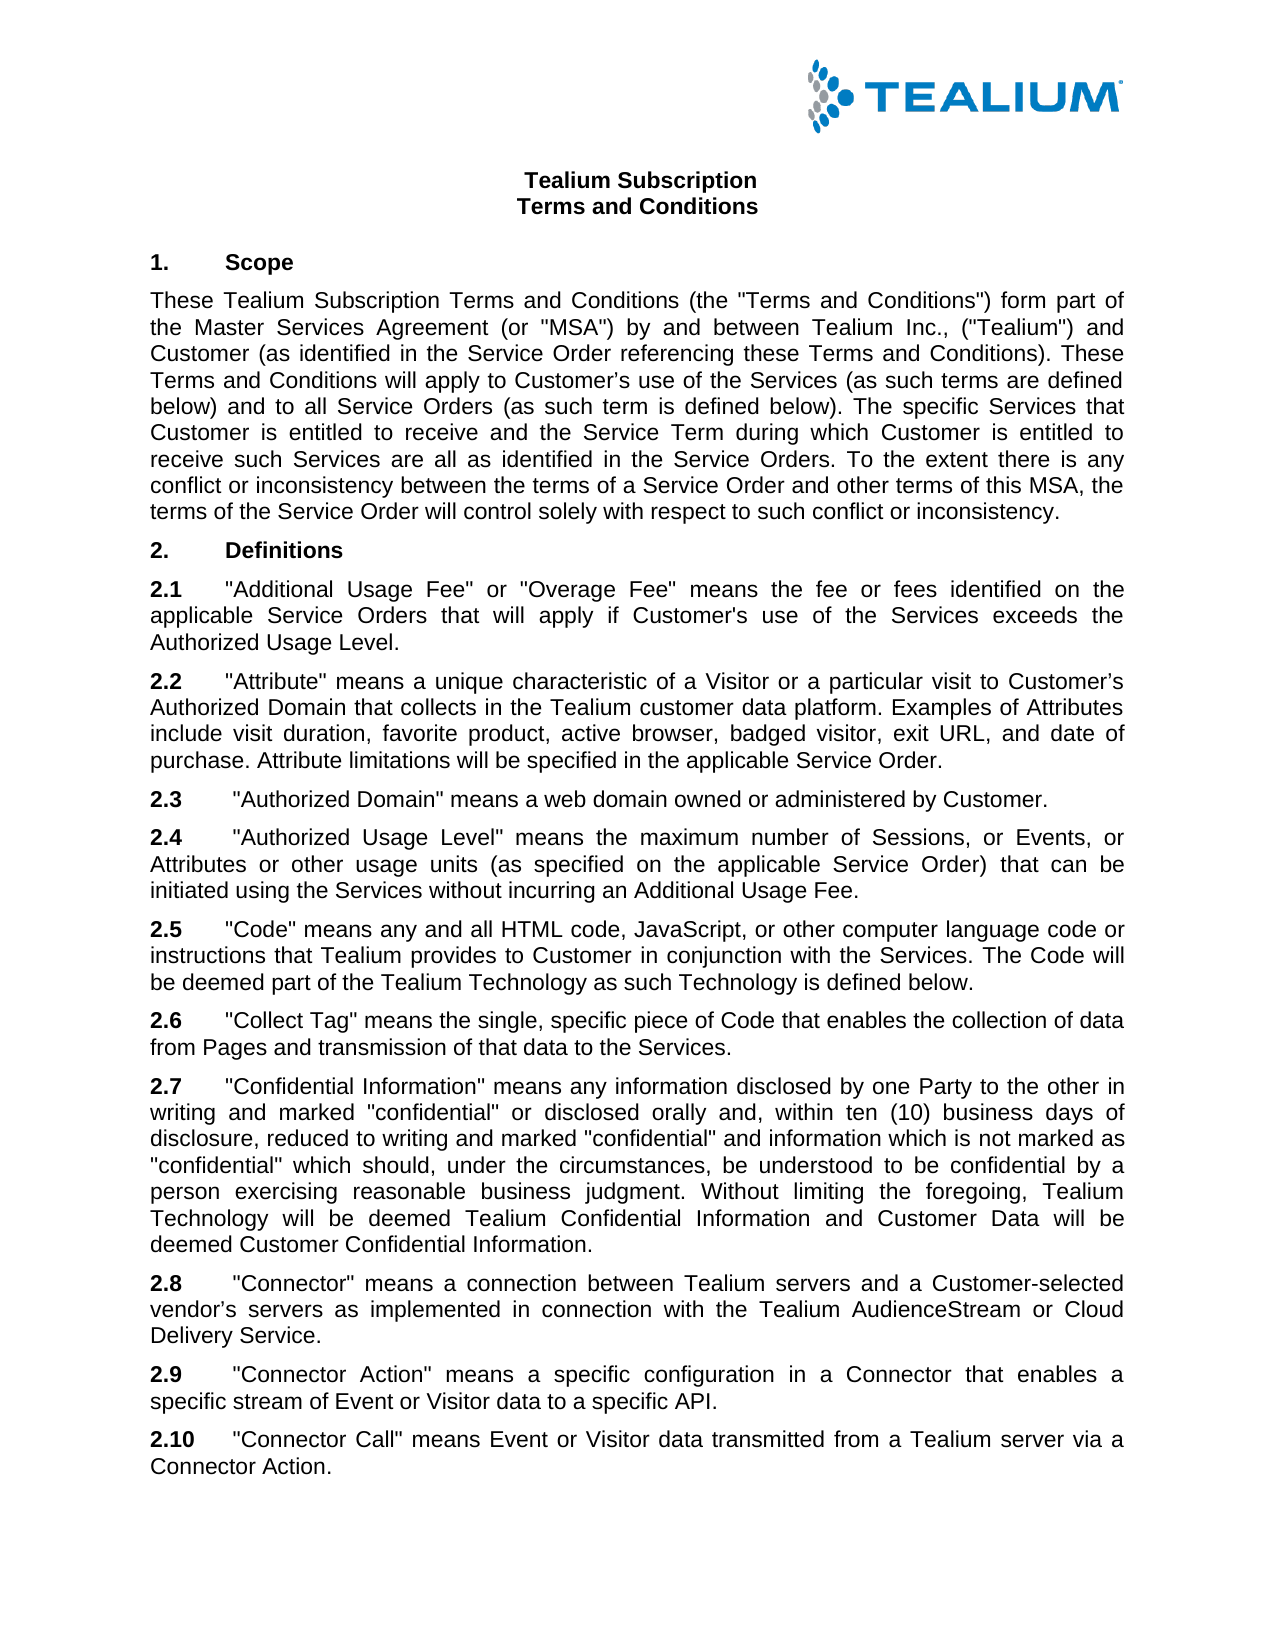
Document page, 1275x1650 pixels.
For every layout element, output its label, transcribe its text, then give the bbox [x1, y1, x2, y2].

list "Confidential Information" means any information disclosed by one Party to the other in writing and marked "confidential" or disclosed orally and, within ten (10) business days of disclosure, reduced to writing and marked "confidential" and information which is not marked as "confidential" which should, under the circumstances, be understood to be confidential by a person exercising reasonable business judgment. Without limiting the foregoing, Tealium Technology will be deemed Tealium Confidential Information and Customer Data will be deemed Customer Confidential Information. [150, 1073, 1125, 1257]
text Tealium Subscription [150, 167, 1125, 193]
list "Authorized Domain" means a web domain owned or administered by Customer. [150, 786, 1125, 812]
list "Connector Call" means Event or Visitor data transmitted from a Tealium server via a Connector Action. [150, 1426, 1125, 1479]
text These Tealium Subscription Terms and Conditions (the "Terms and Conditions") form part of the Master Services Agreement (or "MSA") by and between Tealium Inc., ("Tealium") and Customer (as identified in the Service Order referencing these Terms and Conditions). These Terms and Conditions will apply to Customer’s use of the Services (as such terms are defined below) and to all Service Orders (as such term is defined below). The specific Services that Customer is entitled to receive and the Service Term during which Customer is entitled to receive such Services are all as identified in the Service Orders. To the extent there is any conflict or inconsistency between the terms of a Service Order and other terms of this MSA, the terms of the Service Order will control solely with respect to such conflict or inconsistency. [150, 287, 1125, 525]
list "Additional Usage Fee" or "Overage Fee" means the fee or fees identified on the applicable Service Orders that will apply if Customer's use of the Services exceeds the Authorized Usage Level. [150, 576, 1125, 655]
list "Code" means any and all HTML code, JavaScript, or other computer language code or instructions that Tealium provides to Customer in conjunction with the Services. The Code will be deemed part of the Tealium Technology as such Technology is defined below. [150, 916, 1125, 995]
list Scope [150, 249, 1125, 275]
list "Attribute" means a unique characteristic of a Visitor or a particular visit to Customer’s Authorized Domain that collects in the Tealium customer data platform. Examples of Attributes include visit duration, favorite product, active browser, badged visitor, exit URL, and date of purchase. Attribute limitations will be specified in the applicable Service Order. [150, 668, 1125, 773]
list "Collect Tag" means the single, specific piece of Code that enables the collection of data from Pages and transmission of that data to the Services. [150, 1007, 1125, 1060]
list "Authorized Usage Level" means the maximum number of Sessions, or Events, or Attributes or other usage units (as specified on the applicable Service Order) that can be initiated using the Services without incurring an Additional Usage Fee. [150, 824, 1125, 903]
list Definitions [150, 537, 1125, 563]
list "Connector Action" means a specific configuration in a Connector that enables a specific stream of Event or Visitor data to a specific API. [150, 1361, 1125, 1414]
list "Connector" means a connection between Tealium servers and a Customer-selected vendor’s servers as implemented in connection with the Tealium AudienceStream or Cloud Delivery Service. [150, 1270, 1125, 1349]
text Terms and Conditions [150, 193, 1125, 219]
picture [804, 55, 1125, 138]
